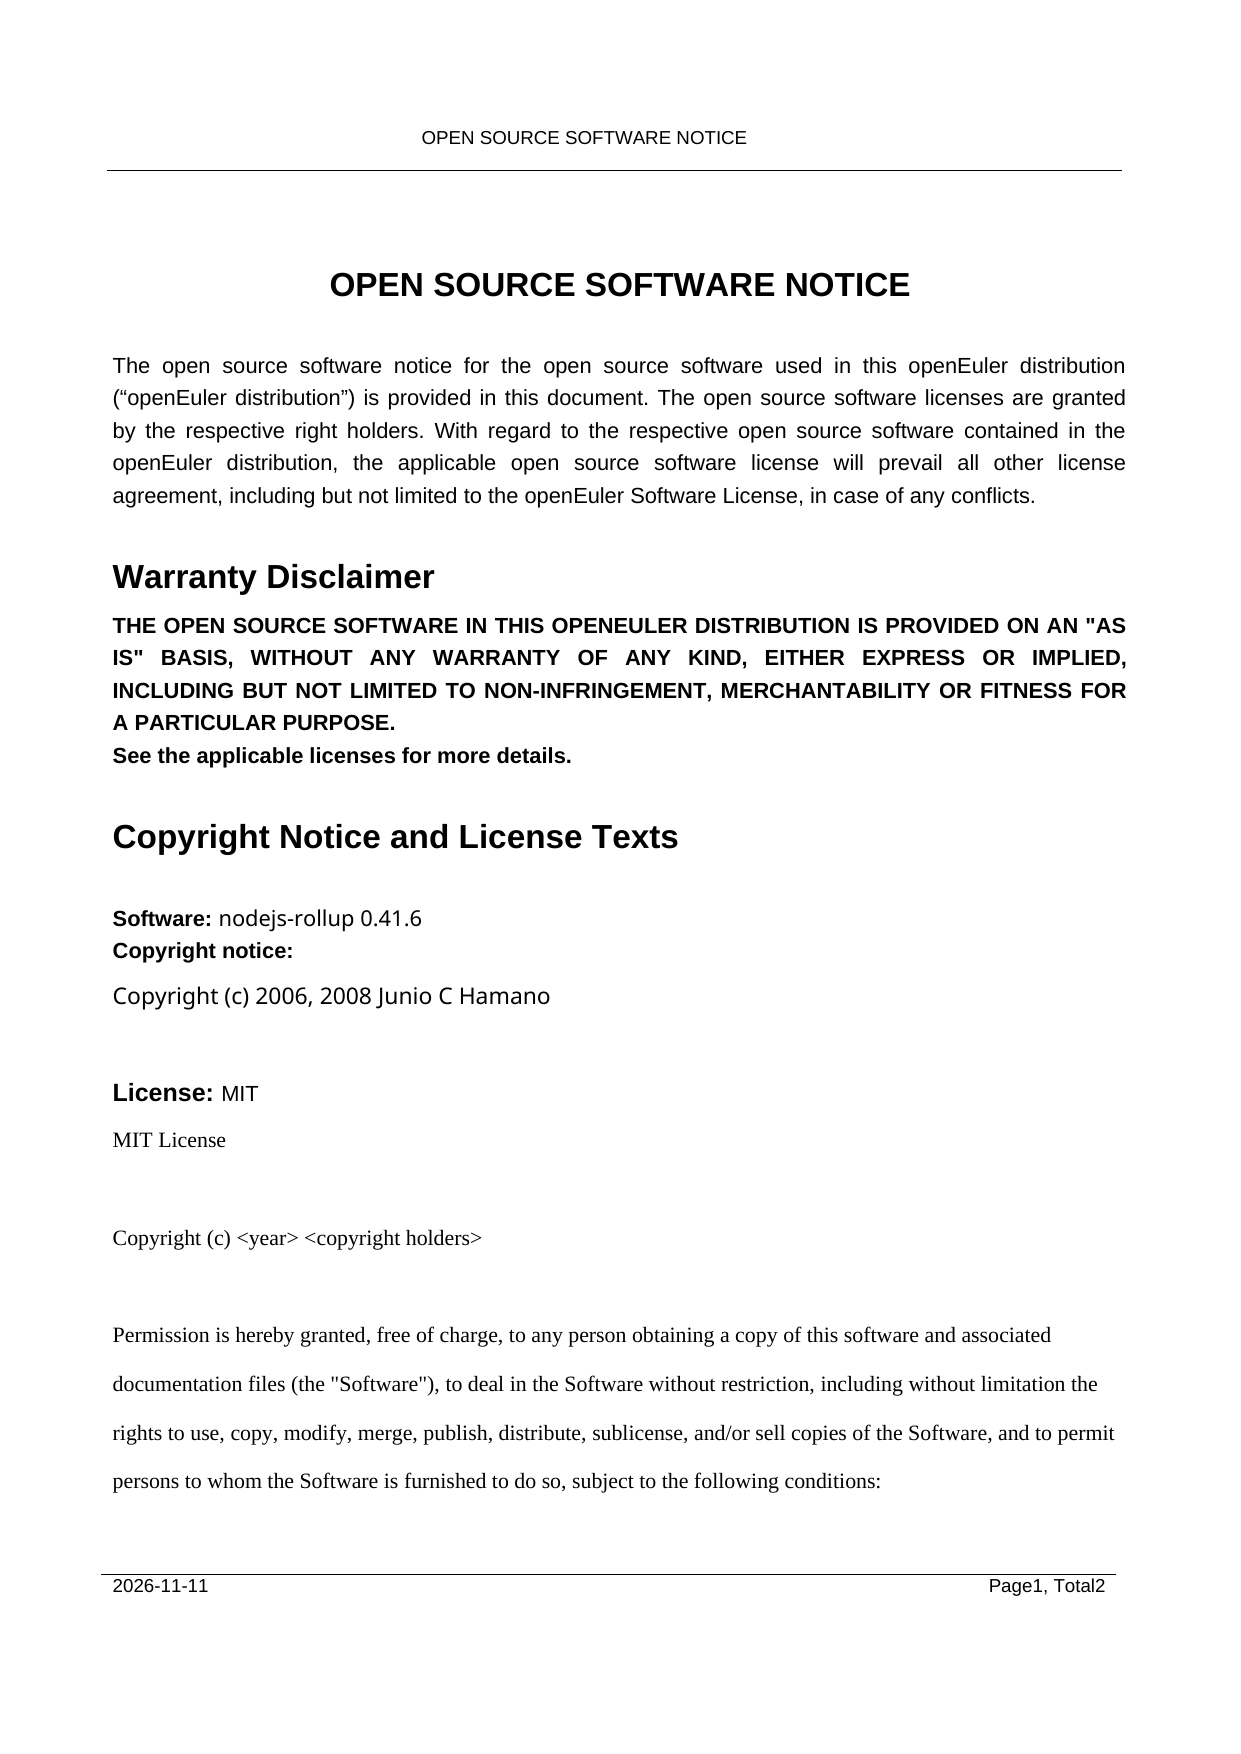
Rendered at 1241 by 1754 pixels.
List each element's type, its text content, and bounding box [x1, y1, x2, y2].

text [112, 1123, 1128, 1497]
text The open source software notice for the open source software used in this openEuler distribution (“openEuler distribution”) is provided in this document. The open source software licenses are granted by the respective right holders. With regard to the respective open source software contained in the openEuler distribution, the applicable open source software license will prevail all other license agreement, including but not limited to the openEuler Software License, in case of any conflicts. [112, 349, 1128, 511]
text Warranty Disclaimer [112, 544, 1128, 609]
text Copyright (c) 2006, 2008 Junio C Hamano [112, 979, 1128, 1060]
text OPEN SOURCE SOFTWARE NOTICE [112, 251, 1128, 316]
text THE OPEN SOURCE SOFTWARE IN THIS OPENEULER DISTRIBUTION IS PROVIDED ON AN "AS IS" BASIS, WITHOUT ANY WARRANTY OF ANY KIND, EITHER EXPRESS OR IMPLIED, INCLUDING BUT NOT LIMITED TO NON-INFRINGEMENT, MERCHANTABILITY OR FITNESS FOR A PARTICULAR PURPOSE. See the applicable licenses for more details. [112, 609, 1128, 771]
text Software: nodejs-rollup 0.41.6 [112, 901, 1128, 934]
text Copyright Notice and License Texts [112, 804, 1128, 869]
text Copyright notice: [112, 934, 1128, 966]
text License: MIT [112, 1077, 1128, 1109]
